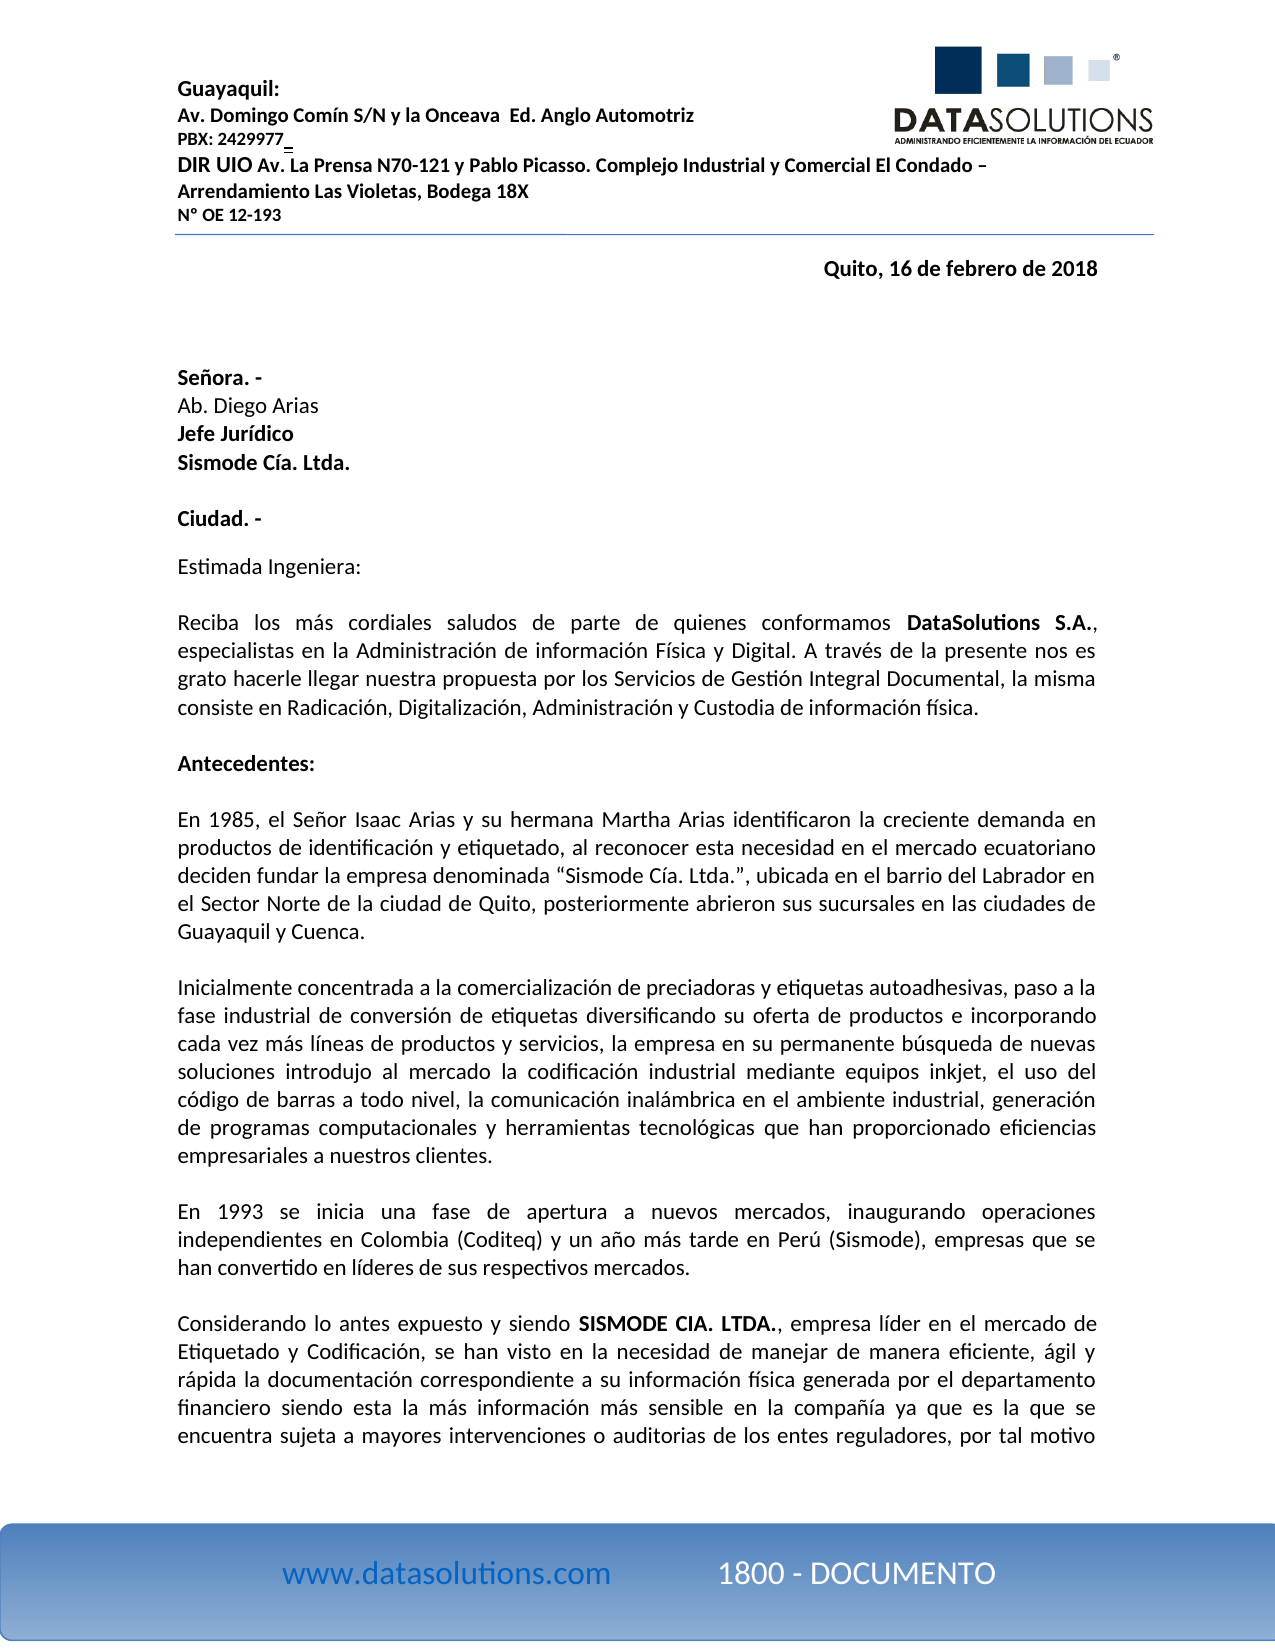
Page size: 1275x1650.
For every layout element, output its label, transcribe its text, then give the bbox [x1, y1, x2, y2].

text Reciba los más cordiales saludos de parte de quienes conformamos DataSolutions S.A., especialistas en la Administración de información Física y Digital. A través de la presente nos es grato hacerle llegar nuestra propuesta por los Servicios de Gestión Integral Documental, la misma consiste en Radicación, Digitalización, Administración y Custodia de información física. [177, 608, 1098, 721]
picture [892, 42, 1155, 148]
text Estimada Ingeniera: [177, 552, 1098, 581]
text Antecedentes: [177, 749, 1098, 777]
text Inicialmente concentrada a la comercialización de preciadoras y etiquetas autoadhesivas, paso a la fase industrial de conversión de etiquetas diversificando su oferta de productos e incorporando cada vez más líneas de productos y servicios, la empresa en su permanente búsqueda de nuevas soluciones introdujo al mercado la codificación industrial mediante equipos inkjet, el uso del código de barras a todo nivel, la comunicación inalámbrica en el ambiente industrial, generación de programas computacionales y herramientas tecnológicas que han proporcionado eficiencias empresariales a nuestros clientes. [177, 973, 1098, 1169]
text En 1985, el Señor Isaac Arias y su hermana Martha Arias identificaron la creciente demanda en productos de identificación y etiquetado, al reconocer esta necesidad en el mercado ecuatoriano deciden fundar la empresa denominada “Sismode Cía. Ltda.”, ubicada en el barrio del Labrador en el Sector Norte de la ciudad de Quito, posteriormente abrieron sus sucursales en las ciudades de Guayaquil y Cuenca. [177, 805, 1098, 945]
text Señora. - [177, 363, 1098, 392]
text Ab. Diego Arias [177, 392, 1098, 419]
text Quito, 16 de febrero de 2018 [177, 254, 1098, 282]
text Jefe Jurídico [177, 419, 1098, 448]
text Sismode Cía. Ltda. [177, 448, 1098, 476]
text En 1993 se inicia una fase de apertura a nuevos mercados, inaugurando operaciones independientes en Colombia (Coditeq) y un año más tarde en Perú (Sismode), empresas que se han convertido en líderes de sus respectivos mercados. [177, 1197, 1098, 1281]
text Ciudad. - [177, 504, 1098, 532]
